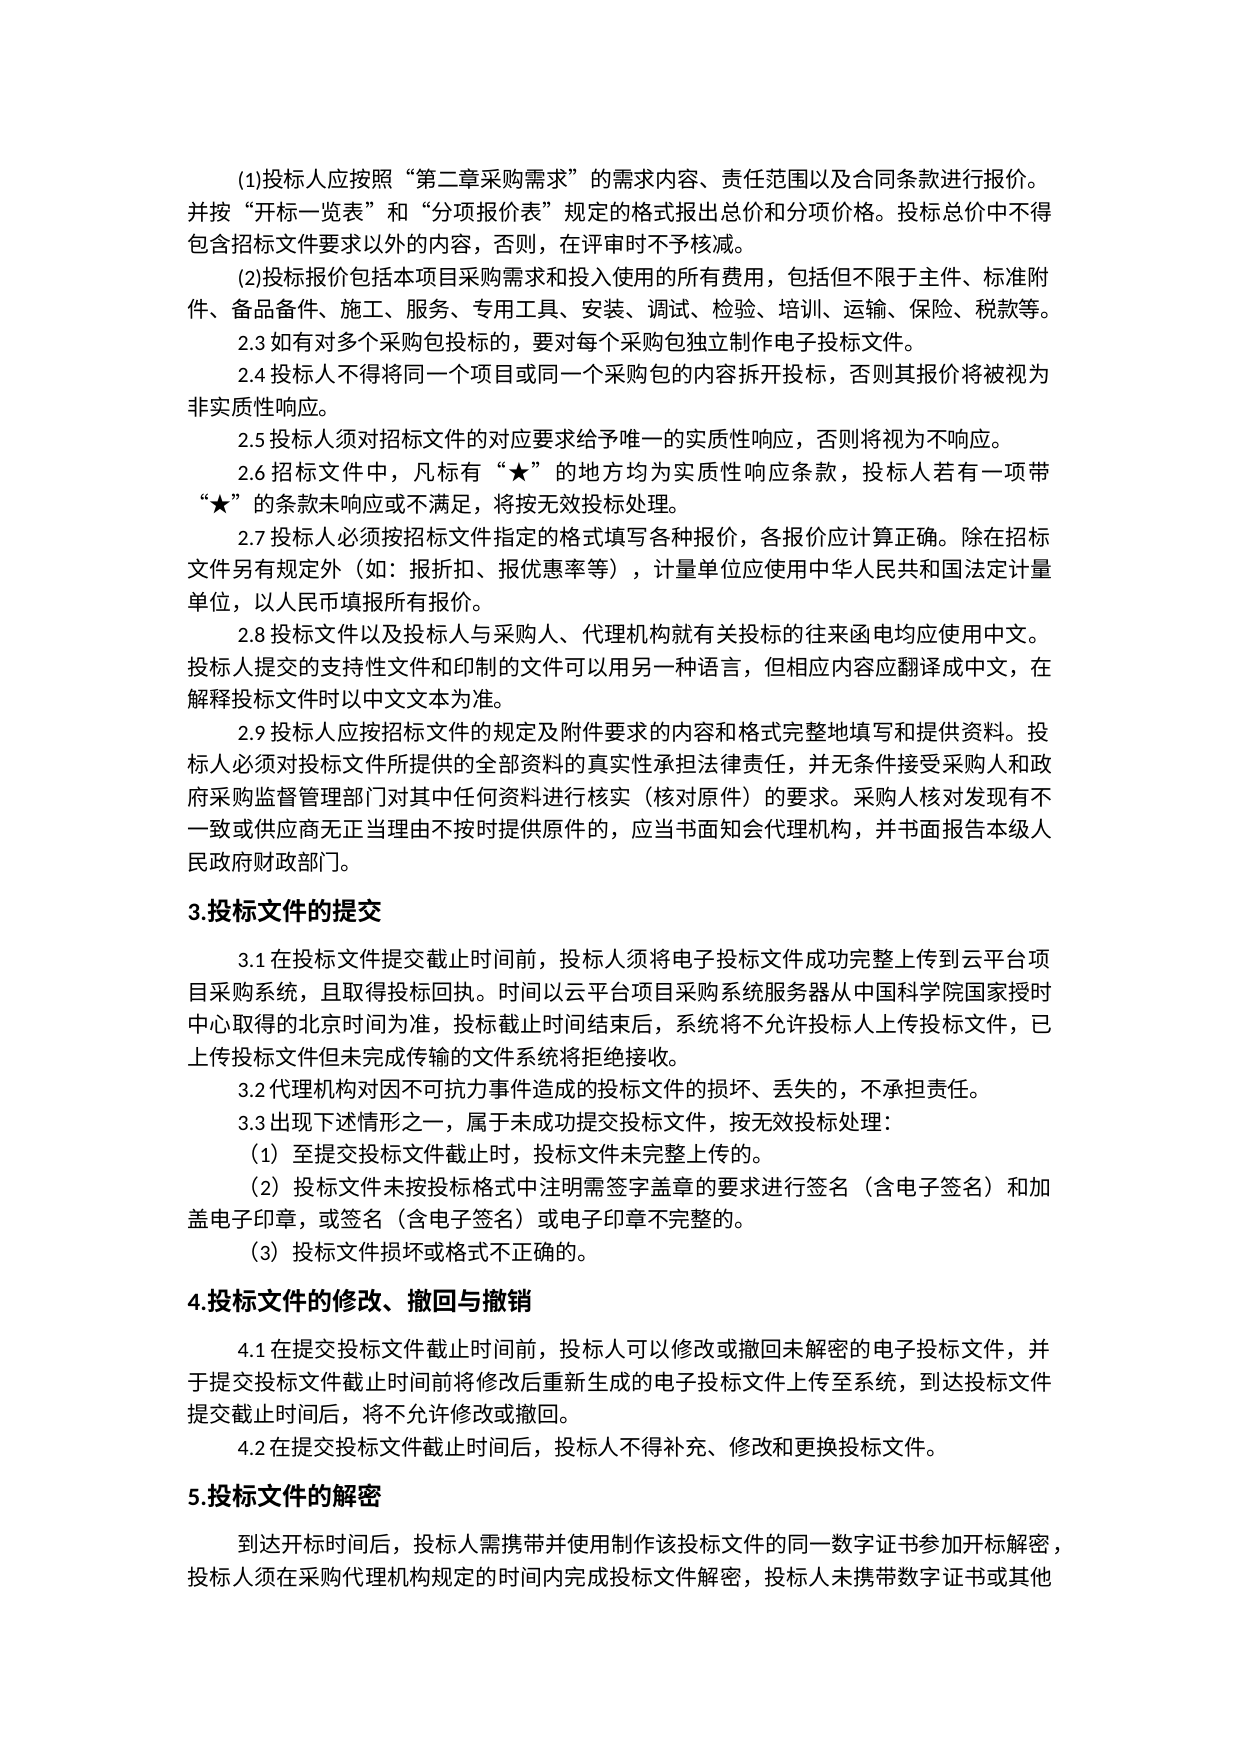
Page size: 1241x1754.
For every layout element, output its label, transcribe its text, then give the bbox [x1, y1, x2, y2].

text 2.8投标文件以及投标人与采购人、代理机构就有关投标的往来函电均应使用中文。投标人提交的支持性文件和印制的文件可以用另一种语言，但相应内容应翻译成中文，在解释投标文件时以中文文本为准。 [187, 617, 1053, 714]
text 3.2代理机构对因不可抗力事件造成的投标文件的损坏、丢失的，不承担责任。 [187, 1072, 1053, 1104]
text 3.3出现下述情形之一，属于未成功提交投标文件，按无效投标处理： [187, 1104, 1053, 1137]
text 2.6招标文件中，凡标有“★”的地方均为实质性响应条款，投标人若有一项带“★”的条款未响应或不满足，将按无效投标处理。 [187, 454, 1053, 519]
text (1)投标人应按照“第二章采购需求”的需求内容、责任范围以及合同条款进行报价。并按“开标一览表”和“分项报价表”规定的格式报出总价和分项价格。投标总价中不得包含招标文件要求以外的内容，否则，在评审时不予核减。 [187, 162, 1053, 259]
text 3.1在投标文件提交截止时间前，投标人须将电子投标文件成功完整上传到云平台项目采购系统，且取得投标回执。时间以云平台项目采购系统服务器从中国科学院国家授时中心取得的北京时间为准，投标截止时间结束后，系统将不允许投标人上传投标文件，已上传投标文件但未完成传输的文件系统将拒绝接收。 [187, 942, 1053, 1072]
text （1）至提交投标文件截止时，投标文件未完整上传的。 [187, 1137, 1053, 1169]
text 2.7投标人必须按招标文件指定的格式填写各种报价，各报价应计算正确。除在招标文件另有规定外（如：报折扣、报优惠率等），计量单位应使用中华人民共和国法定计量单位，以人民币填报所有报价。 [187, 519, 1053, 617]
text (2)投标报价包括本项目采购需求和投入使用的所有费用，包括但不限于主件、标准附件、备品备件、施工、服务、专用工具、安装、调试、检验、培训、运输、保险、税款等。 [187, 259, 1053, 324]
text 2.9投标人应按招标文件的规定及附件要求的内容和格式完整地填写和提供资料。投标人必须对投标文件所提供的全部资料的真实性承担法律责任，并无条件接受采购人和政府采购监督管理部门对其中任何资料进行核实（核对原件）的要求。采购人核对发现有不一致或供应商无正当理由不按时提供原件的，应当书面知会代理机构，并书面报告本级人民政府财政部门。 [187, 714, 1053, 877]
text 4.2在提交投标文件截止时间后，投标人不得补充、修改和更换投标文件。 [187, 1429, 1053, 1462]
text 2.3 如有对多个采购包投标的，要对每个采购包独立制作电子投标文件。 [187, 324, 1053, 357]
text 4.1在提交投标文件截止时间前，投标人可以修改或撤回未解密的电子投标文件，并于提交投标文件截止时间前将修改后重新生成的电子投标文件上传至系统，到达投标文件提交截止时间后，将不允许修改或撤回。 [187, 1332, 1053, 1429]
text （3）投标文件损坏或格式不正确的。 [187, 1234, 1053, 1267]
text 4.投标文件的修改、撤回与撤销 [187, 1267, 1053, 1332]
text 5.投标文件的解密 [187, 1462, 1053, 1527]
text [187, 1527, 1053, 1592]
text （2）投标文件未按投标格式中注明需签字盖章的要求进行签名（含电子签名）和加盖电子印章，或签名（含电子签名）或电子印章不完整的。 [187, 1169, 1053, 1234]
text 2.4投标人不得将同一个项目或同一个采购包的内容拆开投标，否则其报价将被视为非实质性响应。 [187, 357, 1053, 422]
text 2.5投标人须对招标文件的对应要求给予唯一的实质性响应，否则将视为不响应。 [187, 422, 1053, 454]
text 3.投标文件的提交 [187, 877, 1053, 942]
